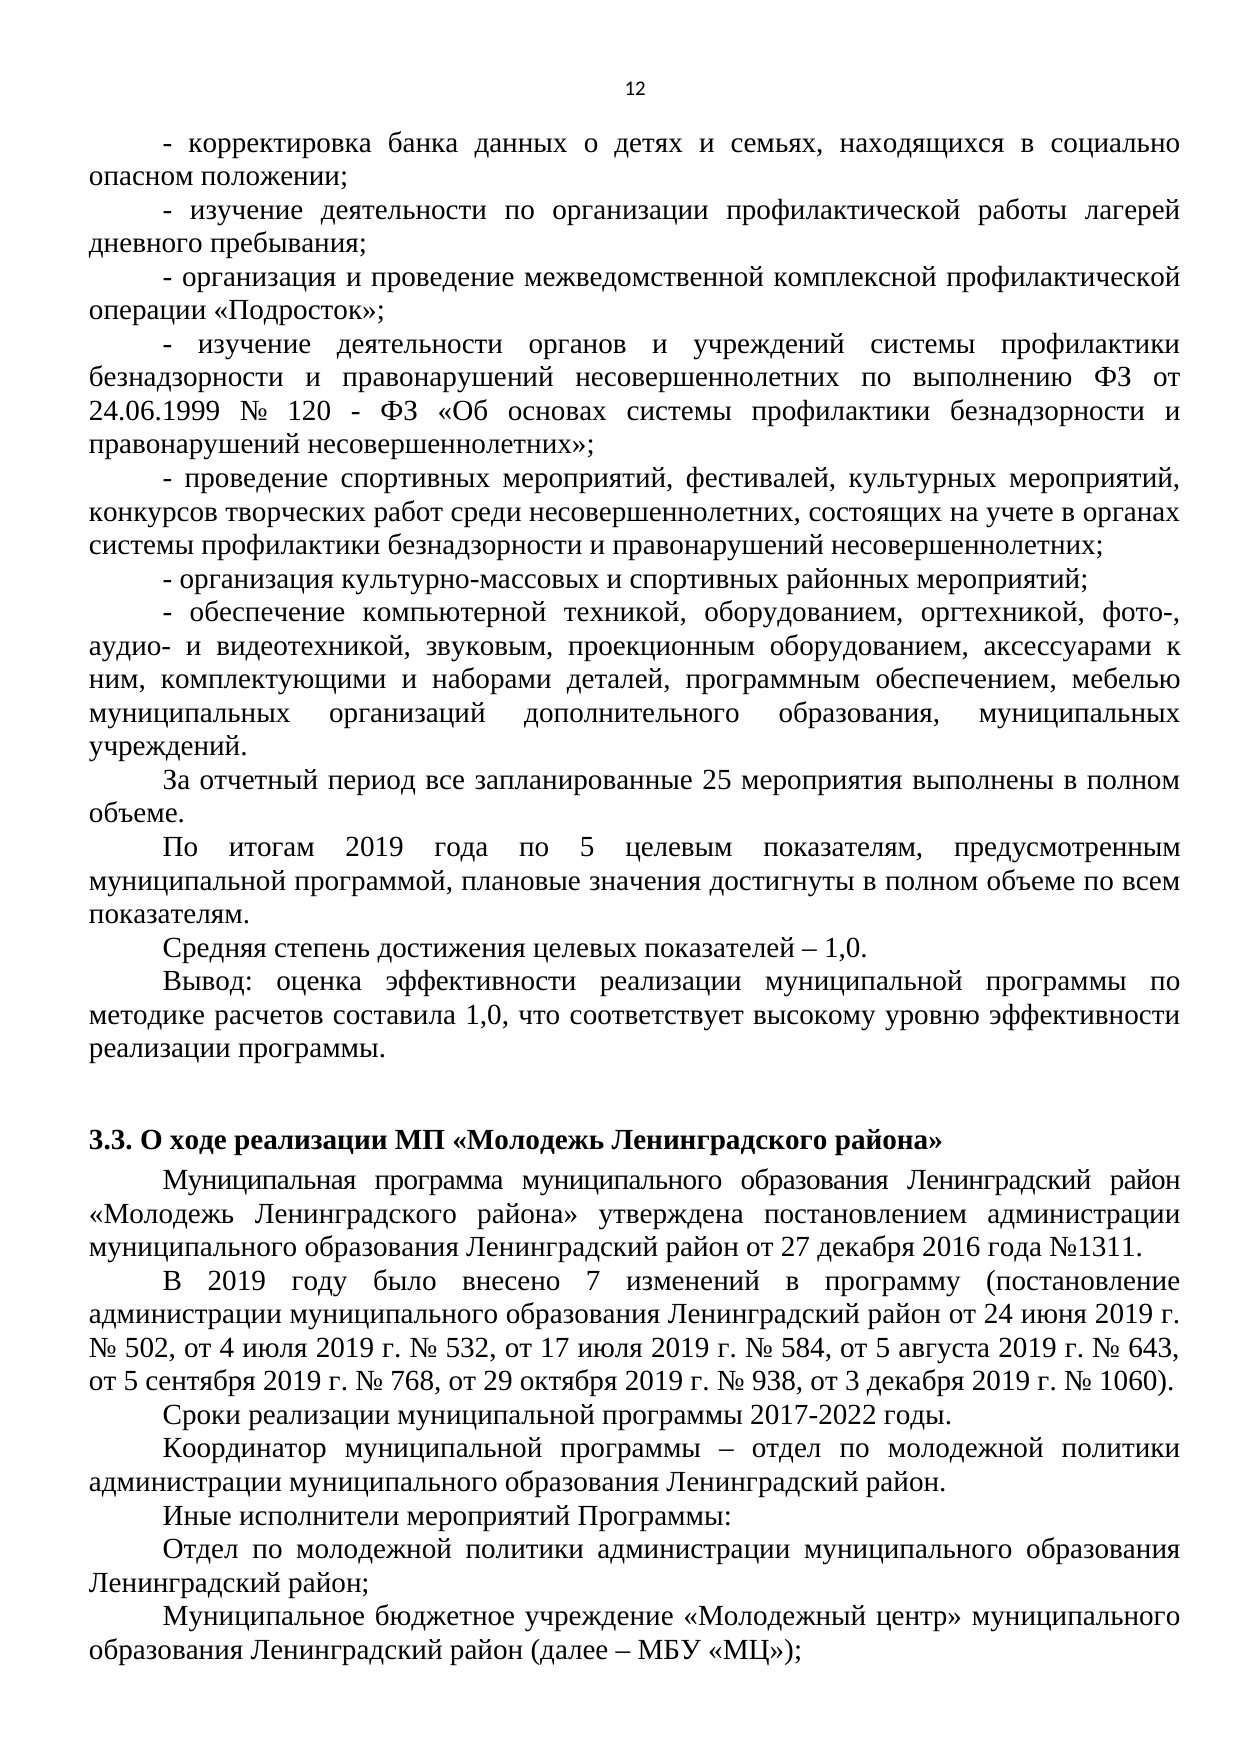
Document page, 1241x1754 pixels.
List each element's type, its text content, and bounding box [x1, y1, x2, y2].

text Сроки реализации муниципальной программы 2017-2022 годы. [89, 1397, 1181, 1431]
text Отдел по молодежной политики администрации муниципального образования Ленинградский район; [89, 1531, 1181, 1598]
text - организация культурно-массовых и спортивных районных мероприятий; [89, 561, 1181, 594]
subtitle 3.3. О ходе реализации МП «Молодежь Ленинградского района» [89, 1122, 1181, 1156]
text За отчетный период все запланированные 25 мероприятия выполнены в полном объеме. [89, 762, 1181, 829]
text - организация и проведение межведомственной комплексной профилактической операции «Подросток»; [89, 259, 1181, 326]
text - корректировка банка данных о детях и семьях, находящихся в социально опасном положении; [89, 125, 1181, 192]
text По итогам 2019 года по 5 целевым показателям, предусмотренным муниципальной программой, плановые значения достигнуты в полном объеме по всем показателям. [89, 829, 1181, 930]
text - изучение деятельности органов и учреждений системы профилактики безнадзорности и правонарушений несовершеннолетних по выполнению ФЗ от 24.06.1999 № 120 - ФЗ «Об основах системы профилактики безнадзорности и правонарушений несовершеннолетних»; [89, 326, 1181, 460]
text - проведение спортивных мероприятий, фестивалей, культурных мероприятий, конкурсов творческих работ среди несовершеннолетних, состоящих на учете в органах системы профилактики безнадзорности и правонарушений несовершеннолетних; [89, 460, 1181, 561]
text - обеспечение компьютерной техникой, оборудованием, оргтехникой, фото-, аудио- и видеотехникой, звуковым, проекционным оборудованием, аксессуарами к ним, комплектующими и наборами деталей, программным обеспечением, мебелью муниципальных организаций дополнительного образования, муниципальных учреждений. [89, 594, 1181, 762]
text Средняя степень достижения целевых показателей – 1,0. [89, 930, 1181, 963]
text Муниципальное бюджетное учреждение «Молодежный центр» муниципального образования Ленинградский район (далее – МБУ «МЦ»); [89, 1598, 1181, 1665]
text - изучение деятельности по организации профилактической работы лагерей дневного пребывания; [89, 192, 1181, 259]
text Вывод: оценка эффективности реализации муниципальной программы по методике расчетов составила 1,0, что соответствует высокому уровню эффективности реализации программы. [89, 963, 1181, 1064]
text Координатор муниципальной программы – отдел по молодежной политики администрации муниципального образования Ленинградский район. [89, 1431, 1181, 1498]
text Иные исполнители мероприятий Программы: [89, 1498, 1181, 1531]
text Муниципальная программа муниципального образования Ленинградский район «Молодежь Ленинградского района» утверждена постановлением администрации муниципального образования Ленинградский район от 27 декабря 2016 года №1311. [89, 1162, 1181, 1263]
text В 2019 году было внесено 7 изменений в программу (постановление администрации муниципального образования Ленинградский район от 24 июня 2019 г. № 502, от 4 июля 2019 г. № 532, от 17 июля 2019 г. № 584, от 5 августа 2019 г. № 643, от 5 сентября 2019 г. № 768, от 29 октября 2019 г. № 938, от 3 декабря 2019 г. № 1060). [89, 1263, 1181, 1397]
